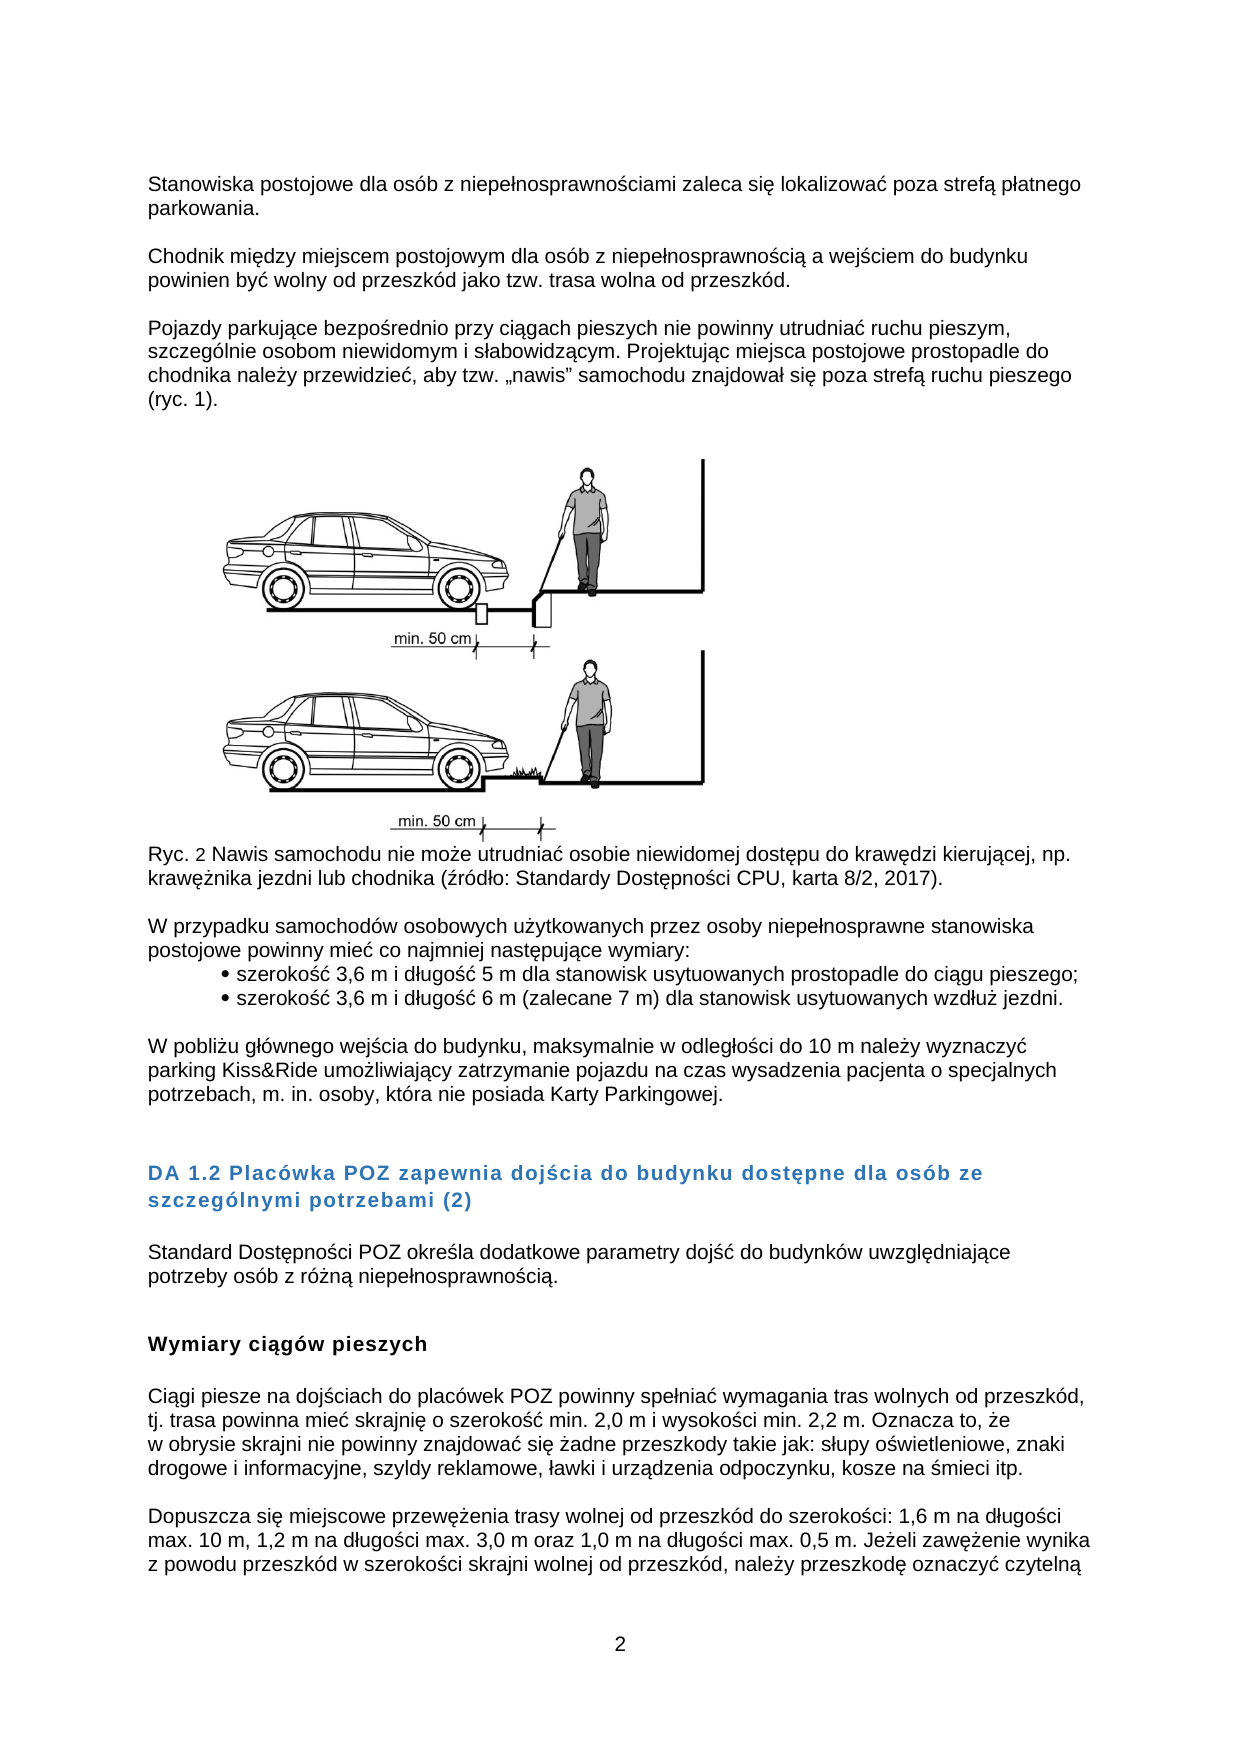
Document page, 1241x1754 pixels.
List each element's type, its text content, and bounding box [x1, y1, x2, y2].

text Chodnik między miejscem postojowym dla osób z niepełnosprawnością a wejściem do budynku powinien być wolny od przeszkód jako tzw. trasa wolna od przeszkód. [148, 243, 1092, 291]
text Pojazdy parkujące bezpośrednio przy ciągach pieszych nie powinny utrudniać ruchu pieszym, szczególnie osobom niewidomym i słabowidzącym. Projektując miejsca postojowe prostopadle do chodnika należy przewidzieć, aby tzw. „nawis” samochodu znajdował się poza strefą ruchu pieszego (ryc. 1). [148, 315, 1092, 411]
text Standard Dostępności POZ określa dodatkowe parametry dojść do budynków uwzględniające potrzeby osób z różną niepełnosprawnością. [148, 1239, 1092, 1287]
picture [222, 459, 705, 842]
list szerokość 3,6 m i długość 6 m (zalecane 7 m) dla stanowisk usytuowanych wzdłuż jezdni. [222, 986, 1092, 1009]
list szerokość 3,6 m i długość 5 m dla stanowisk usytuowanych prostopadle do ciągu pieszego; [222, 961, 1092, 986]
text Ciągi piesze na dojściach do placówek POZ powinny spełniać wymagania tras wolnych od przeszkód, tj. trasa powinna mieć skrajnię o szerokość min. 2,0 m i wysokości min. 2,2 m. Oznacza to, że w obrysie skrajni nie powinny znajdować się żadne przeszkody takie jak: słupy oświetleniowe, znaki drogowe i informacyjne, szyldy reklamowe, ławki i urządzenia odpoczynku, kosze na śmieci itp. [148, 1384, 1092, 1479]
subtitle DA 1.2 Placówka POZ zapewnia dojścia do budynku dostępne dla osób ze szczególnymi potrzebami (2) [148, 1161, 1092, 1212]
text Stanowiska postojowe dla osób z niepełnosprawnościami zaleca się lokalizować poza strefą płatnego parkowania. [148, 172, 1092, 219]
text W przypadku samochodów osobowych użytkowanych przez osoby niepełnosprawne stanowiska postojowe powinny mieć co najmniej następujące wymiary: [148, 913, 1092, 961]
text Ryc. 2 Nawis samochodu nie może utrudniać osobie niewidomej dostępu do krawędzi kierującej, np. krawężnika jezdni lub chodnika (źródło: Standardy Dostępności CPU, karta 8/2, 2017). [148, 842, 1092, 889]
text W pobliżu głównego wejścia do budynku, maksymalnie w odległości do 10 m należy wyznaczyć parking Kiss&Ride umożliwiający zatrzymanie pojazdu na czas wysadzenia pacjenta o specjalnych potrzebach, m. in. osoby, która nie posiada Karty Parkingowej. [148, 1033, 1092, 1105]
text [148, 1503, 1092, 1575]
subtitle Wymiary ciągów pieszych [148, 1332, 1092, 1356]
